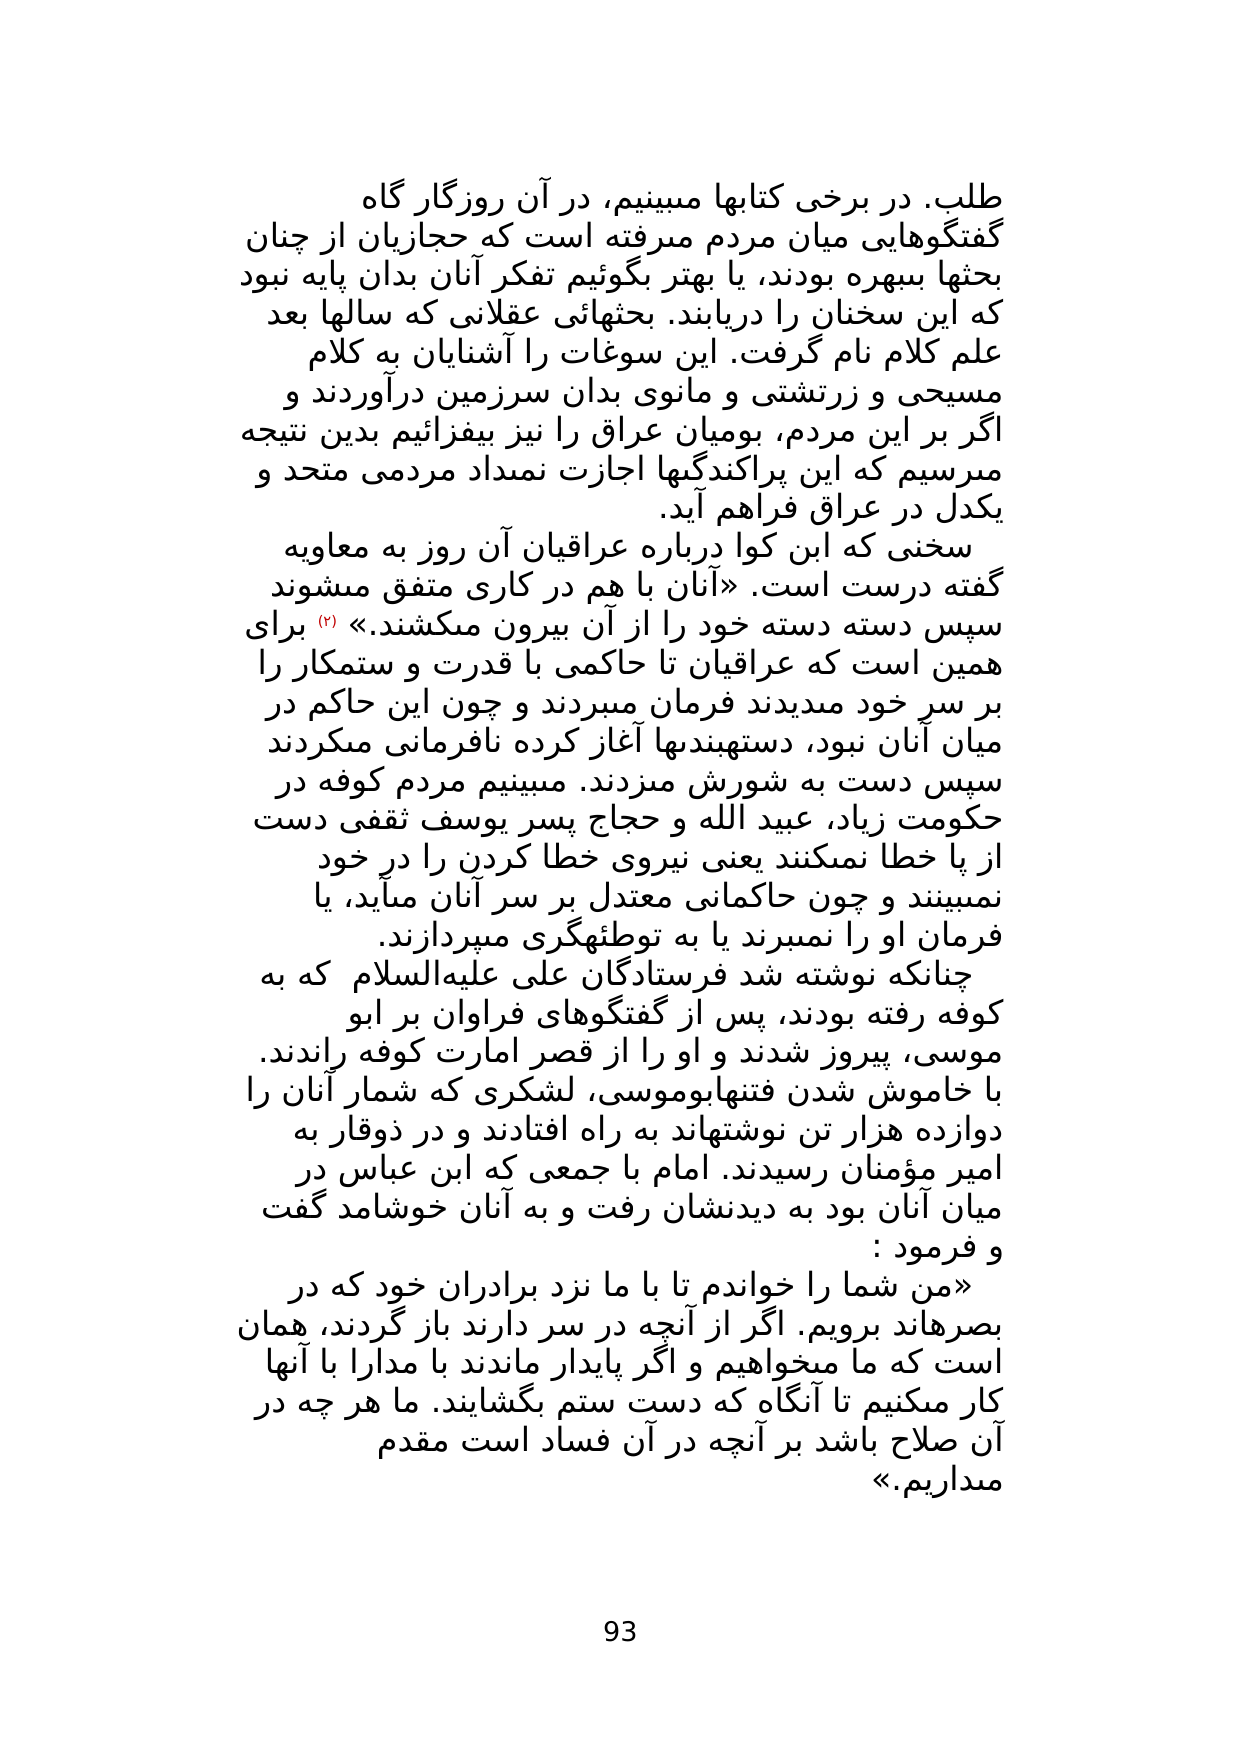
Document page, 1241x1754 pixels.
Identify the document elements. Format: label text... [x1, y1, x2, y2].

text چنانكه نوشته شد فرستادگان على عليه‌السلام كه به كوفه رفته بودند، پس از گفتگوهاى فراوان بر ابو موسى، پيروز شدند و او را از قصر امارت كوفه راندند. با خاموش شدن فتنه‏ابوموسى، لشكرى كه شمار آنان را دوازده هزار تن نوشته‏اند به راه افتادند و در ذوقار به امير مؤمنان رسيدند. امام با جمعى كه ابن عباس در ميان آنان بود به ديدنشان رفت و به آنان خوشامد گفت و فرمود : [236, 954, 1004, 1265]
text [236, 177, 1004, 527]
text «من شما را خواندم تا با ما نزد برادران خود كه در بصره‏اند برويم. اگر از آنچه در سر دارند باز گردند، همان است كه ما مى‏خواهيم و اگر پايدار ماندند با مدارا با آنها كار مى‏كنيم تا آنگاه كه دست ستم بگشايند. ما هر چه در آن صلاح باشد بر آنچه در آن فساد است مقدم مى‏داريم.» [236, 1265, 1004, 1498]
text سخنى كه ابن كوا درباره عراقيان آن روز به معاويه گفته درست است. «آنان با هم در كارى متفق مى‏شوند سپس دسته دسته خود را از آن بيرون مى‏كشند.» (٢) براى همين است كه عراقيان تا حاكمى با قدرت و ستمكار را بر سر خود مى‏ديدند فرمان مى‏بردند و چون اين حاكم در ميان آنان نبود، دسته‏بندى‏ها آغاز كرده نافرمانى مى‏كردند سپس دست به شورش مى‏زدند. مى‏بينيم مردم كوفه در حكومت زياد، عبيد الله و حجاج پسر يوسف ثقفى دست از پا خطا نمى‏كنند يعنى نيروى خطا كردن را در خود نمى‏بينند و چون حاكمانى معتدل بر سر آنان مى‏آيد، يا فرمان او را نمى‏برند يا به توطئه‏گرى مى‏پردازند. [236, 527, 1004, 954]
